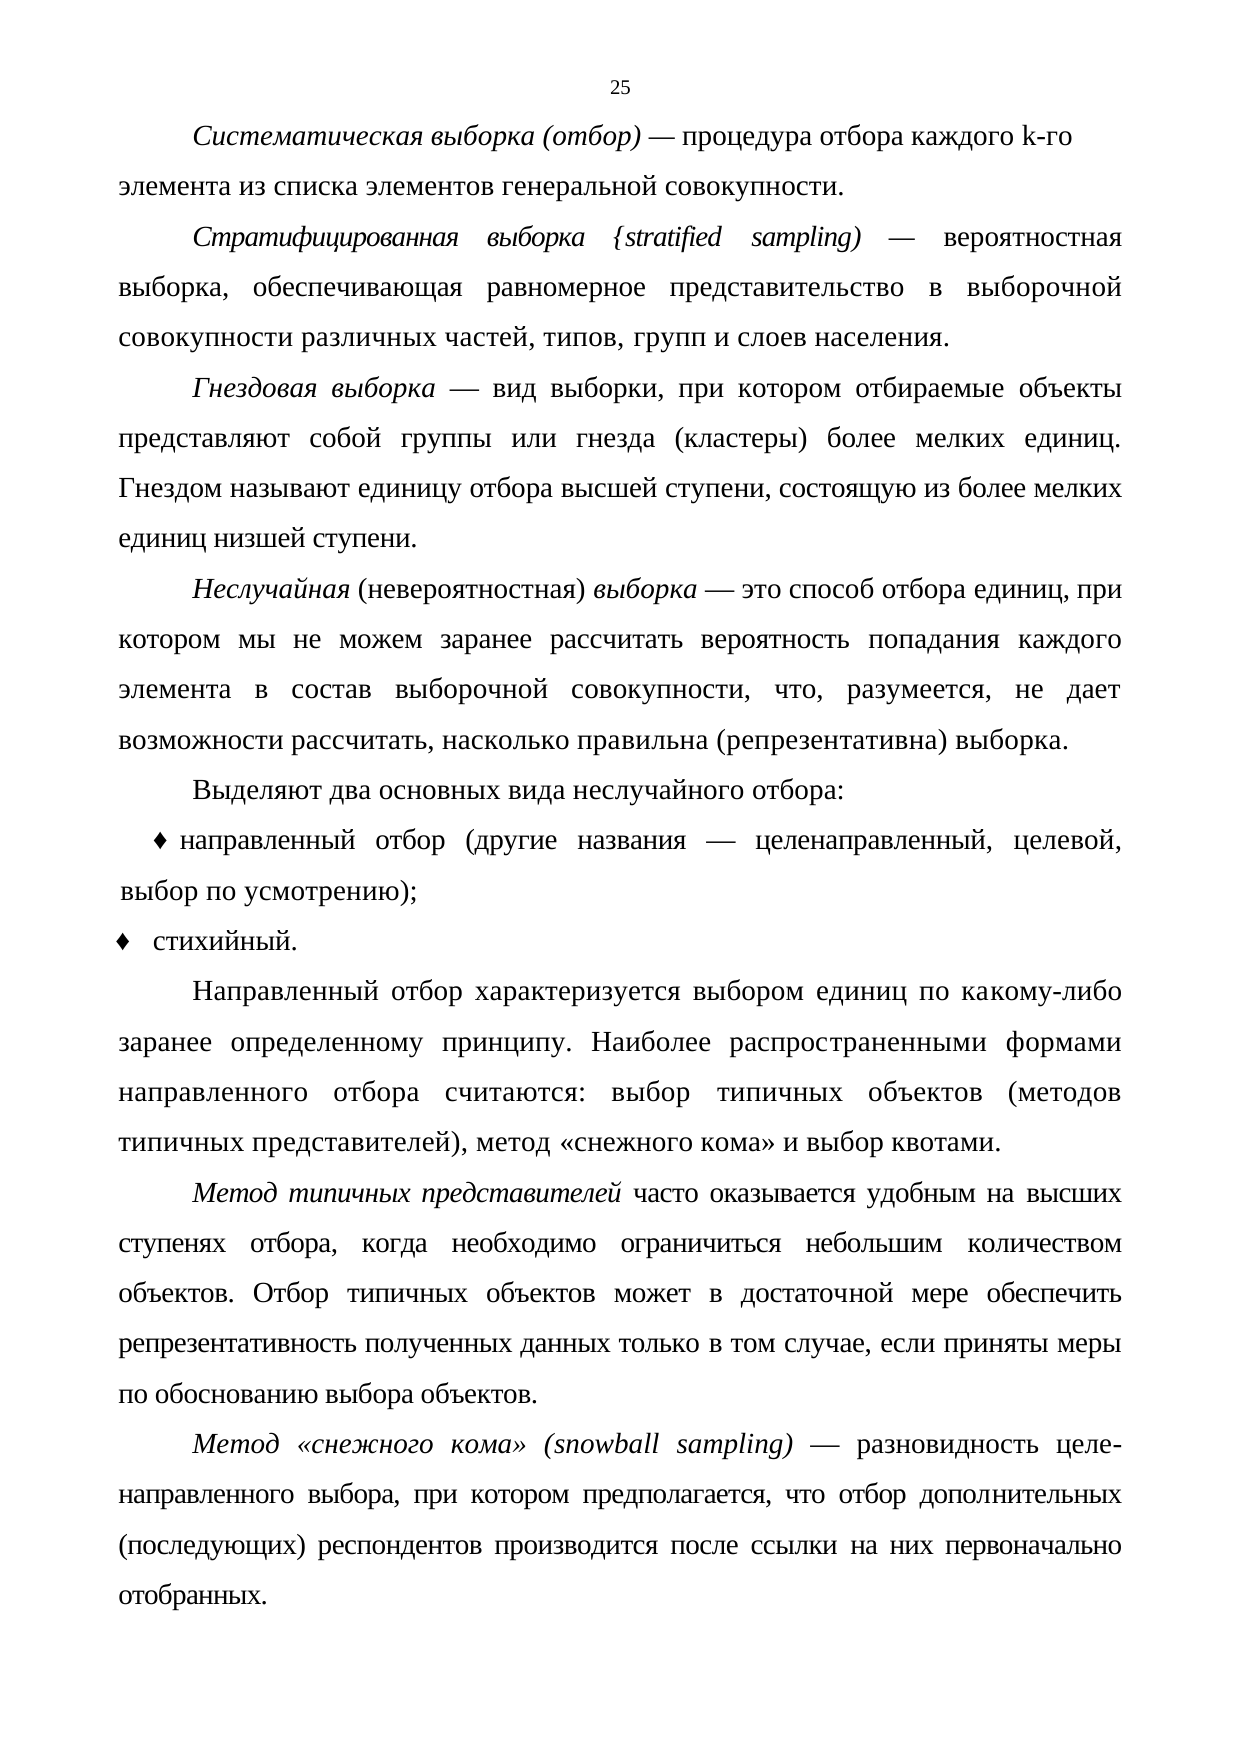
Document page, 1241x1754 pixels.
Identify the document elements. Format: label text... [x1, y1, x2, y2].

text Метод типичных представителей часто оказывается удобным на высших ступенях отбора, когда необходимо ограничиться небольшим количеством объектов. Отбор типичных объектов может в достаточной мере обеспечить репрезентативность полученных данных только в том случае, если приняты меры по обоснованию выбора объектов. [118, 1175, 1122, 1409]
text Направленный отбор характеризуется выбором единиц по какому-либо заранее определенному принципу. Наиболее распространенными формами направленного отбора считаются: выбор типичных объектов (методов типичных представителей), метод «снежного кома» и выбор квотами. [118, 973, 1122, 1158]
list направленный отбор (другие названия — целенаправленный, целевой, выбор по усмотрению); [120, 822, 1122, 906]
text Неслучайная (невероятностная) выборка — это способ отбора единиц, при котором мы не можем заранее рассчитать вероятность попадания каждого элемента в состав выборочной совокупности, что, разумеется, не дает возможности рассчитать, насколько правильна (репрезентативна) выборка. [118, 571, 1122, 755]
list стихийный. [115, 923, 1122, 957]
text Систематическая выборка (отбор) — процедура отбора каждого k-го элемента из списка элементов генеральной совокупности. [118, 118, 1122, 202]
text Гнездовая выборка — вид выборки, при котором отбираемые объекты представляют собой группы или гнезда (кластеры) более мелких единиц. Гнездом называют единицу отбора высшей ступени, состоящую из более мелких единиц низшей ступени. [118, 370, 1122, 554]
text Стратифицированная выборка {stratified sampling) — вероятностная выборка, обеспечивающая равномерное представительство в выборочной совокупности различных частей, типов, групп и слоев населения. [118, 219, 1122, 353]
text Метод «снежного кома» (snowball sampling) — разновидность целенаправленного выбора, при котором предполагается, что отбор дополнительных (последующих) респондентов производится после ссылки на них первоначально отобранных. [118, 1426, 1122, 1611]
text Выделяют два основных вида неслучайного отбора: [118, 772, 1122, 806]
